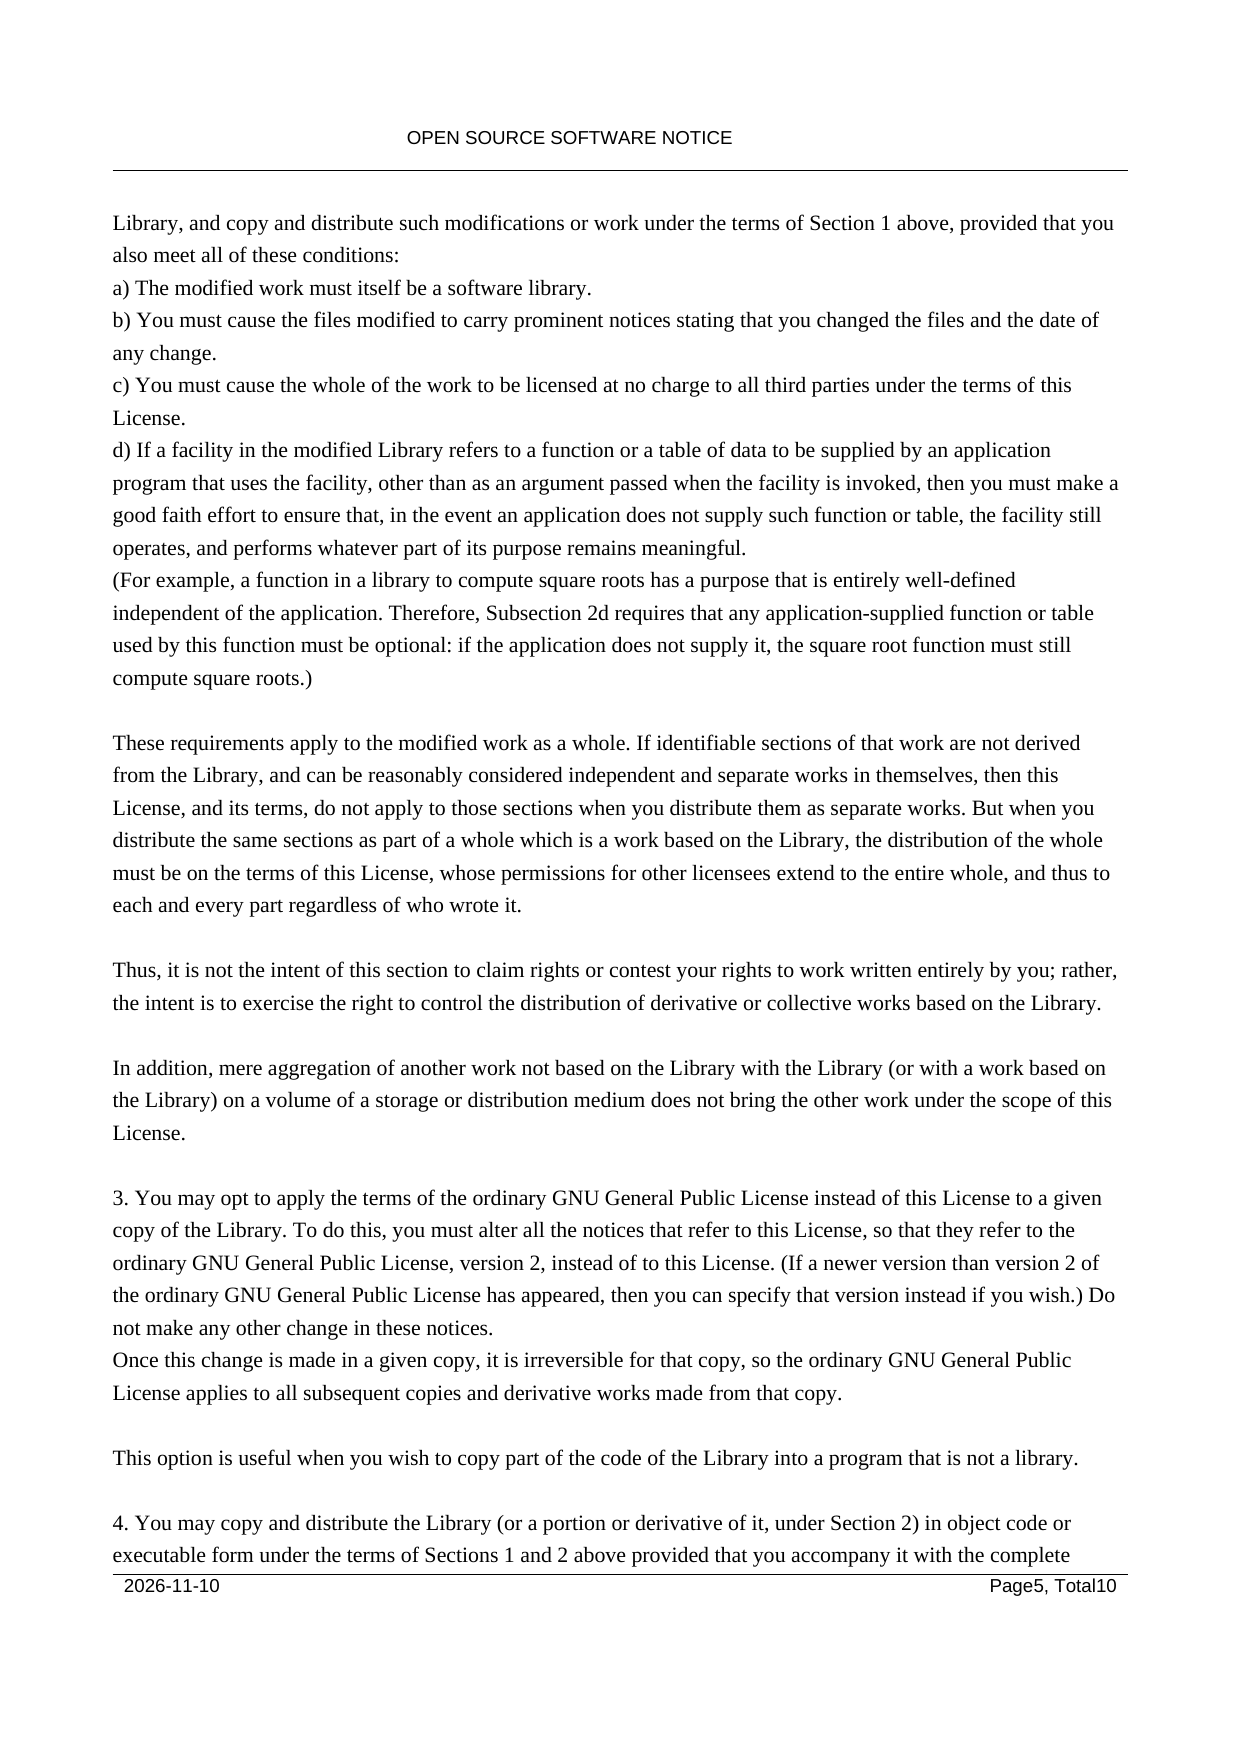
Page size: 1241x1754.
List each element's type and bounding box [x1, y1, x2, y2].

text [112, 206, 1128, 1571]
